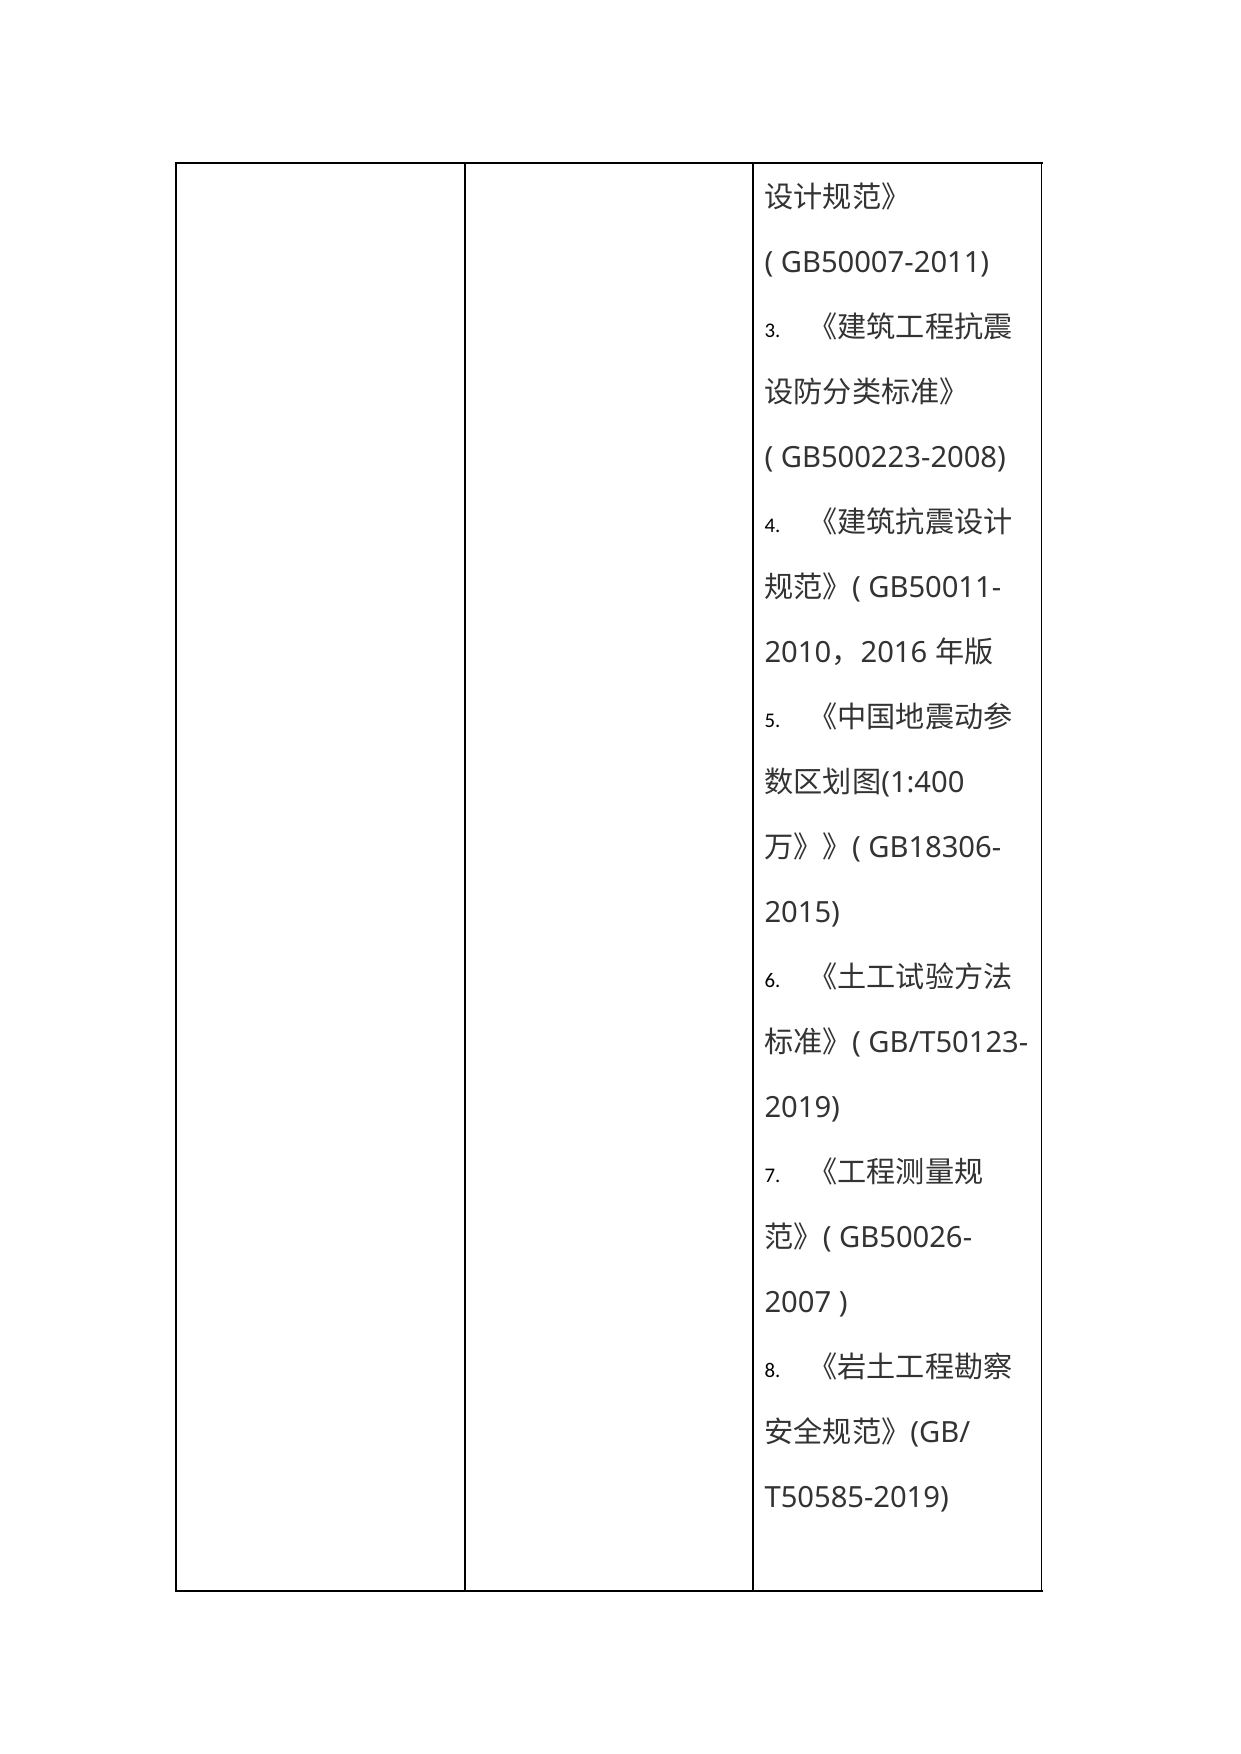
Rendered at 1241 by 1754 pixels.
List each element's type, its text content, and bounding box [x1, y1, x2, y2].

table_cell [754, 164, 1041, 1590]
table_cell 1 [466, 164, 752, 1590]
table_cell [177, 164, 464, 1590]
